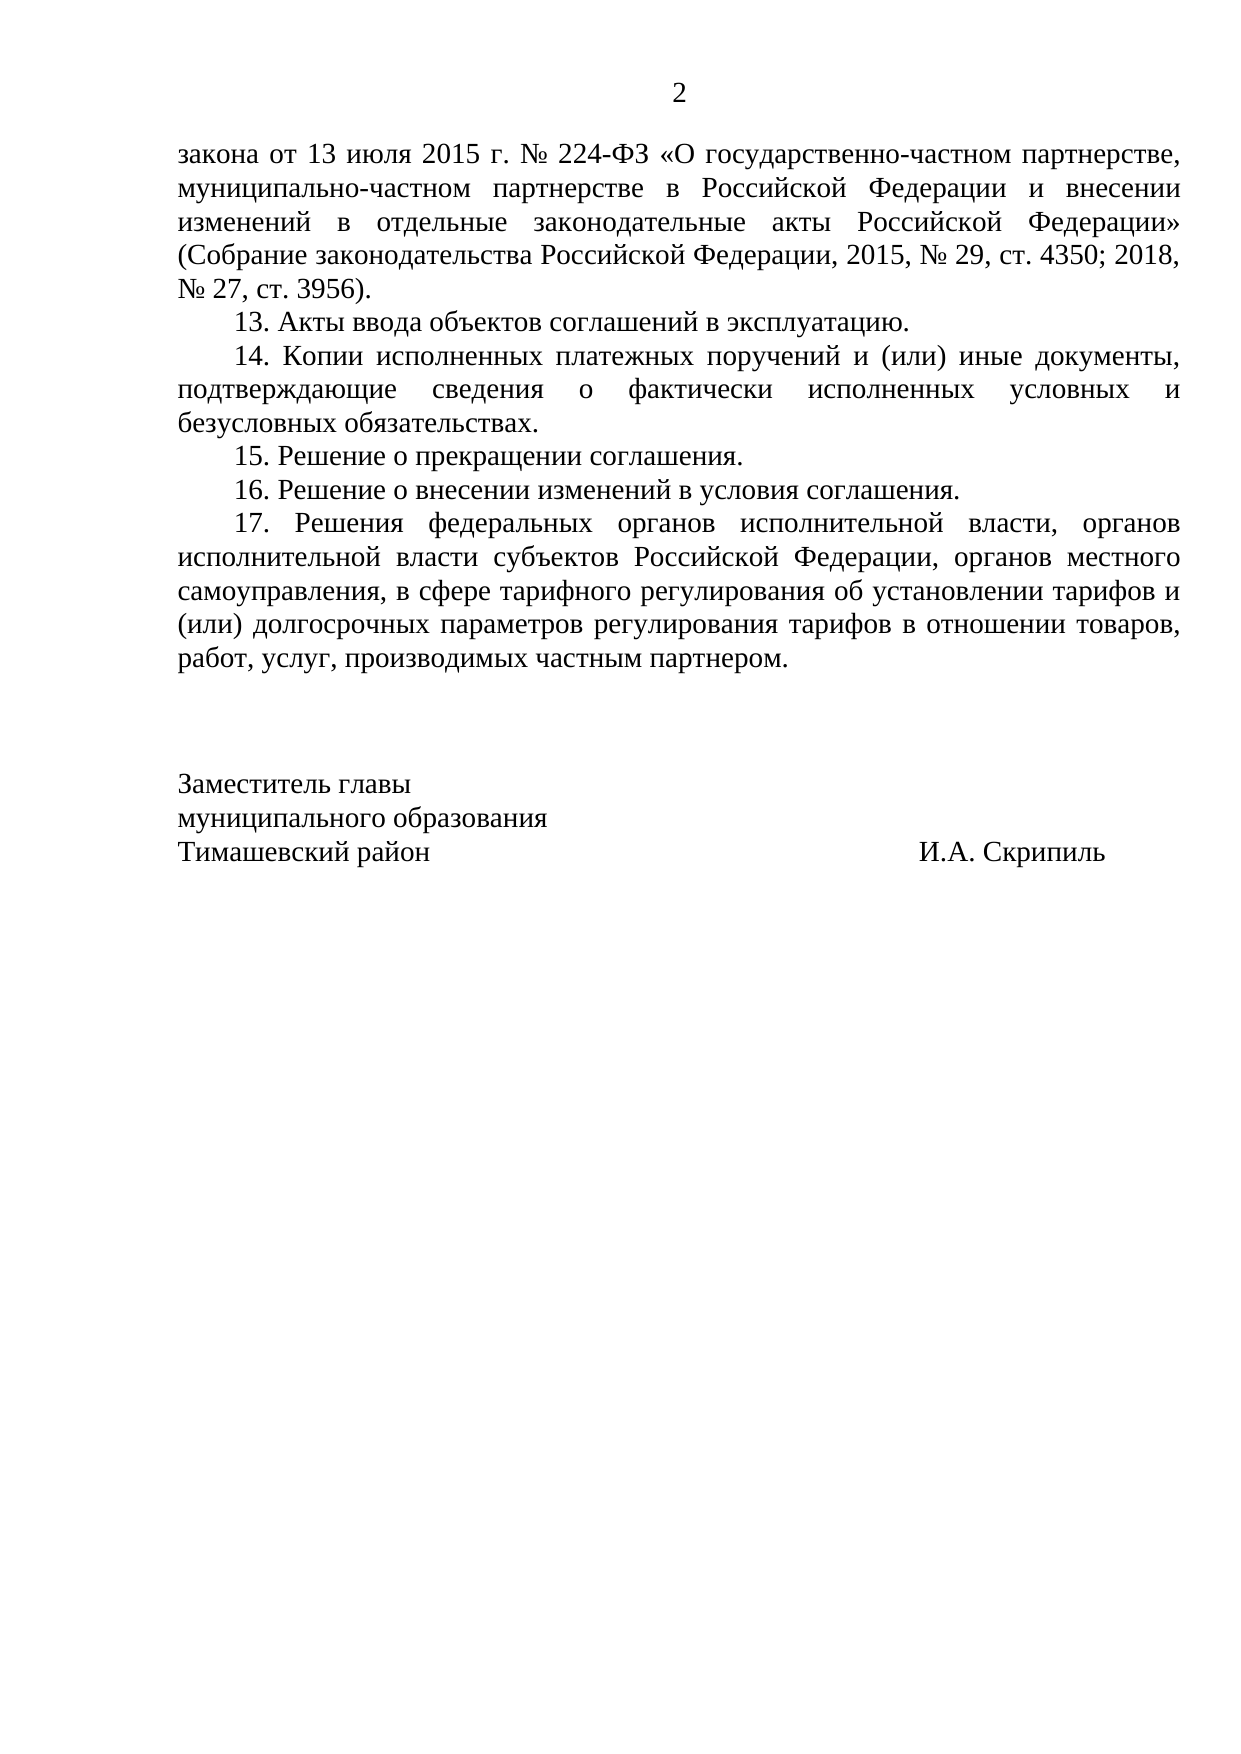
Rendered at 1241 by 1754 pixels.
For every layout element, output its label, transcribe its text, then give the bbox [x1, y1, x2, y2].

text Заместитель главы [177, 767, 1181, 800]
text 16. Решение о внесении изменений в условия соглашения. [177, 472, 1181, 506]
text 15. Решение о прекращении соглашения. [177, 438, 1181, 472]
text Тимашевский район И.А. Скрипиль [177, 834, 1181, 867]
text 13. Акты ввода объектов соглашений в эксплуатацию. [177, 304, 1181, 338]
text муниципального образования [177, 800, 1181, 834]
text 17. Решения федеральных органов исполнительной власти, органов исполнительной власти субъектов Российской Федерации, органов местного самоуправления, в сфере тарифного регулирования об установлении тарифов и (или) долгосрочных параметров регулирования тарифов в отношении товаров, работ, услуг, производимых частным партнером. [177, 506, 1181, 673]
text 14. Копии исполненных платежных поручений и (или) иные документы, подтверждающие сведения о фактически исполненных условных и безусловных обязательствах. [177, 338, 1181, 438]
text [177, 137, 1181, 304]
